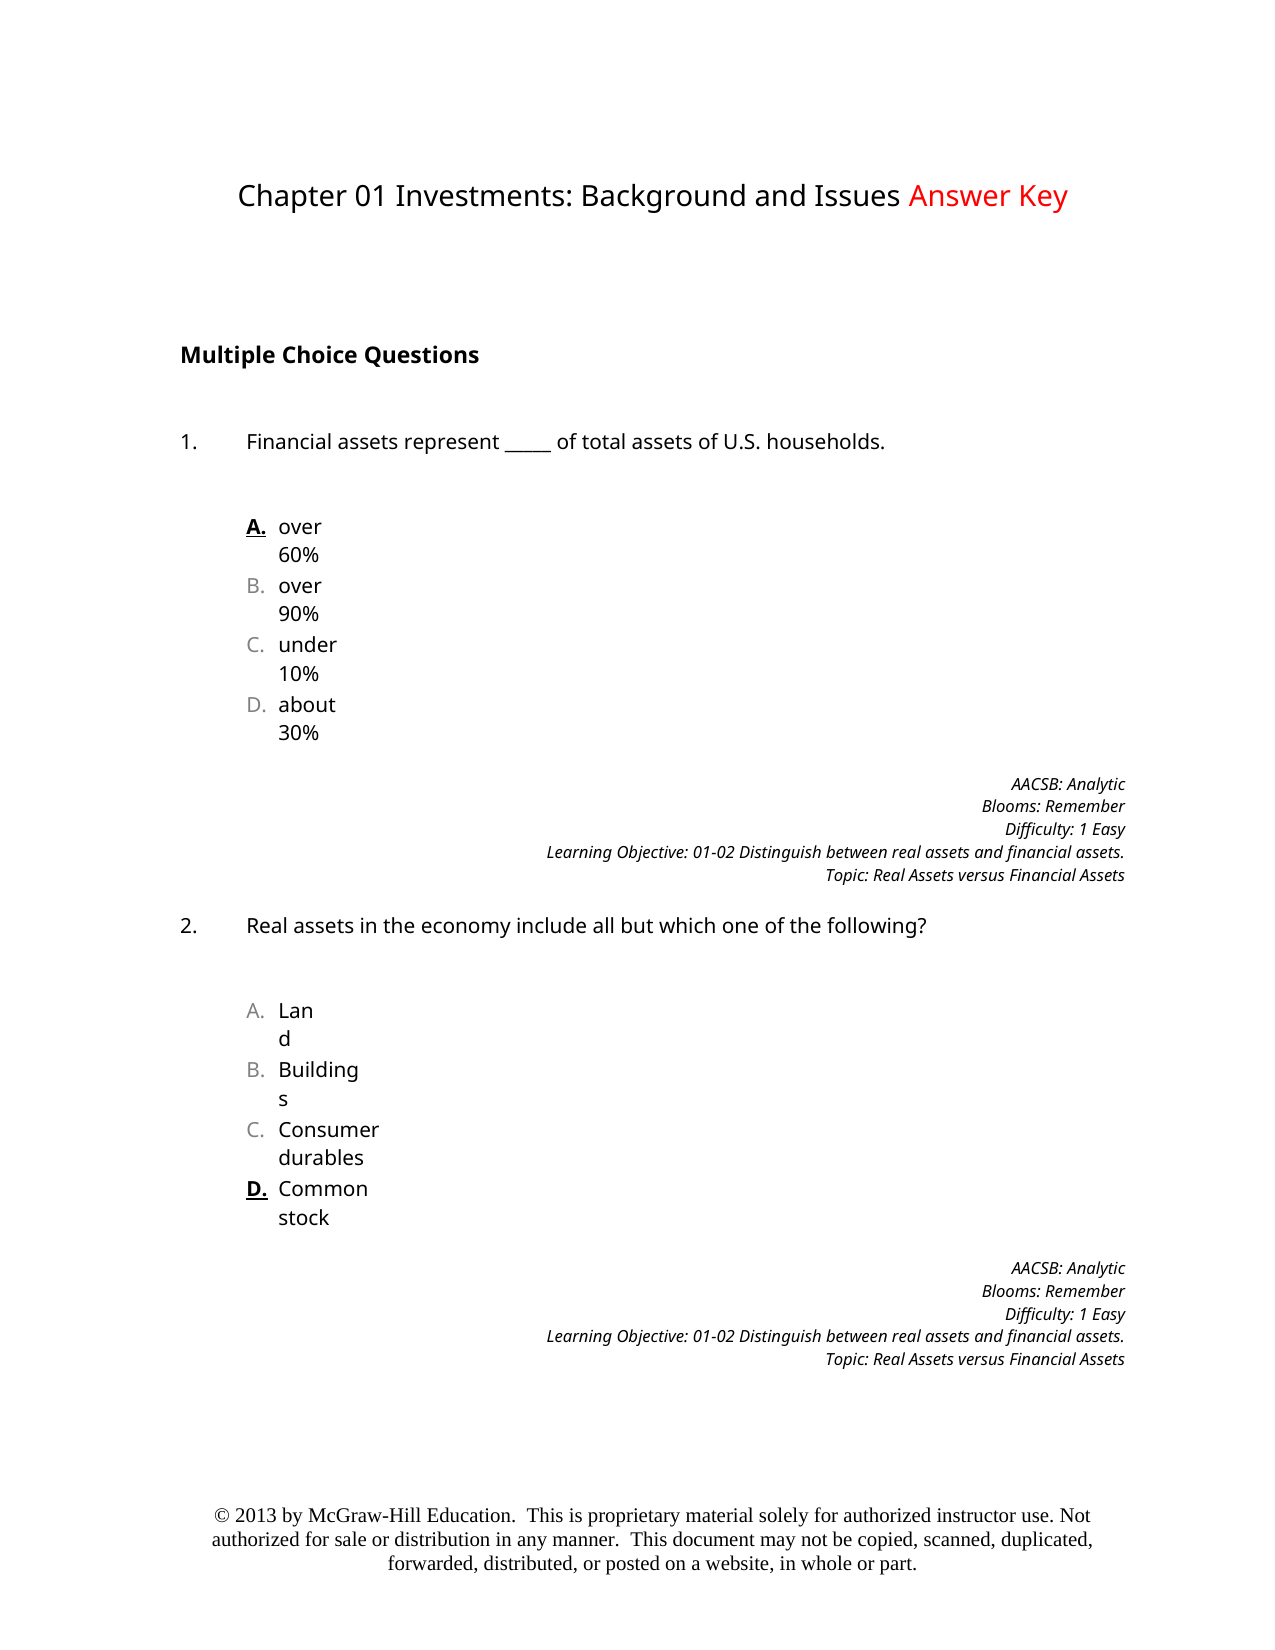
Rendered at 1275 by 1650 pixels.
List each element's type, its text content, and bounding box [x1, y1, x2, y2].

text Chapter 01 Investments: Background and Issues Answer Key [180, 175, 1125, 243]
table_header Financial assets represent _____ of total assets of U.S. households. [246, 427, 1125, 747]
table_header 2. [180, 911, 246, 1231]
table_header 1. [180, 427, 246, 747]
table_header Real assets in the economy include all but which one of the following? [246, 911, 1125, 1231]
table_header AACSB: Analytic Blooms: Remember Difficulty: 1 Easy Learning Objective: 01-02 Distinguish between real assets and financial assets. Topic: Real Assets versus Financial Assets [180, 1257, 1125, 1393]
text Multiple Choice Questions [180, 318, 1125, 402]
table_header AACSB: Analytic Blooms: Remember Difficulty: 1 Easy Learning Objective: 01-02 Distinguish between real assets and financial assets. Topic: Real Assets versus Financial Assets [180, 773, 1125, 909]
